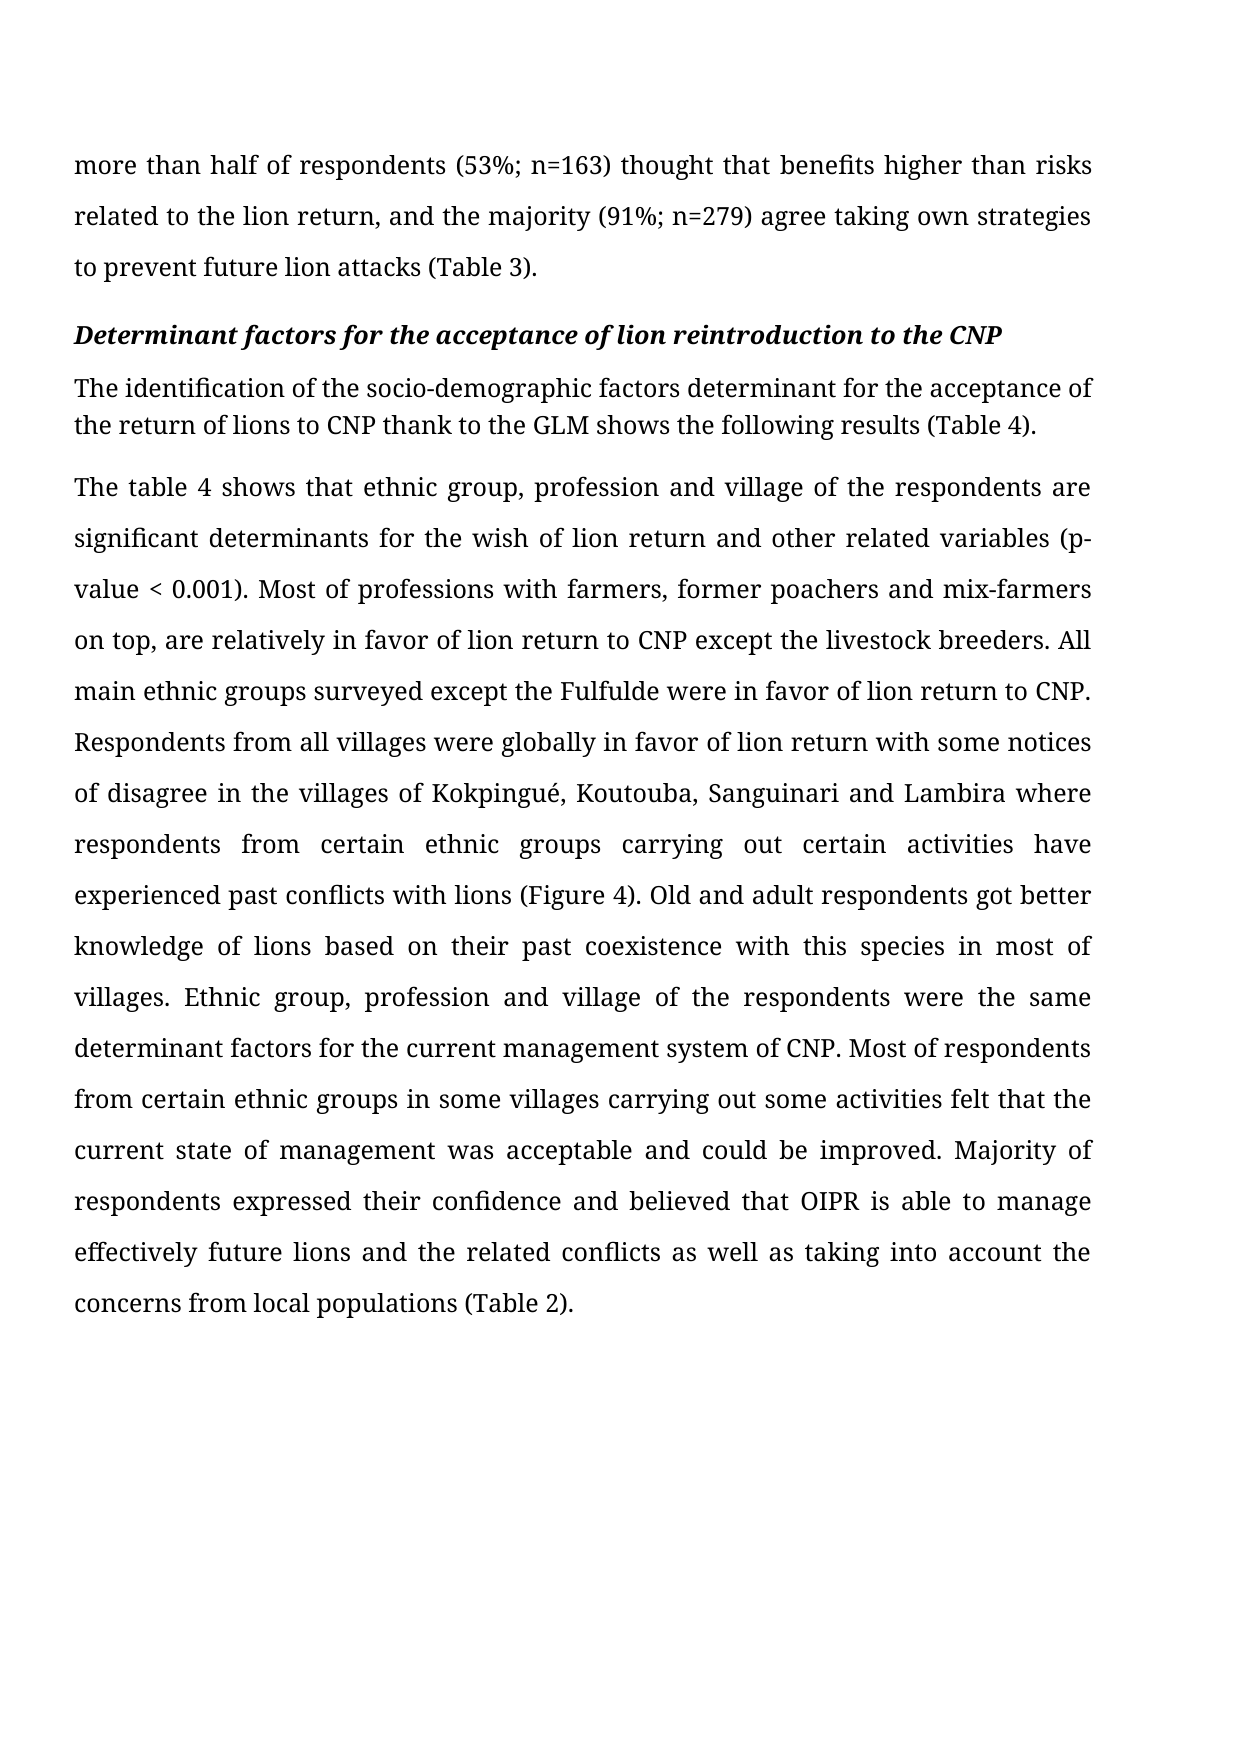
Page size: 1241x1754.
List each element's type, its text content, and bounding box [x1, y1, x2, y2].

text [74, 148, 1093, 284]
text Determinant factors for the acceptance of lion reintroduction to the CNP [74, 317, 1093, 351]
text The identification of the socio-demographic factors determinant for the acceptance of the return of lions to CNP thank to the GLM shows the following results (Table 4). [74, 371, 1093, 442]
text The table 4 shows that ethnic group, profession and village of the respondents are significant determinants for the wish of lion return and other related variables (p-value < 0.001). Most of professions with farmers, former poachers and mix-farmers on top, are relatively in favor of lion return to CNP except the livestock breeders. All main ethnic groups surveyed except the Fulfulde were in favor of lion return to CNP. Respondents from all villages were globally in favor of lion return with some notices of disagree in the villages of Kokpingué, Koutouba, Sanguinari and Lambira where respondents from certain ethnic groups carrying out certain activities have experienced past conflicts with lions (Figure 4). Old and adult respondents got better knowledge of lions based on their past coexistence with this species in most of villages. Ethnic group, profession and village of the respondents were the same determinant factors for the current management system of CNP. Most of respondents from certain ethnic groups in some villages carrying out some activities felt that the current state of management was acceptable and could be improved. Majority of respondents expressed their confidence and believed that OIPR is able to manage effectively future lions and the related conflicts as well as taking into account the concerns from local populations (Table 2). [74, 469, 1093, 1320]
